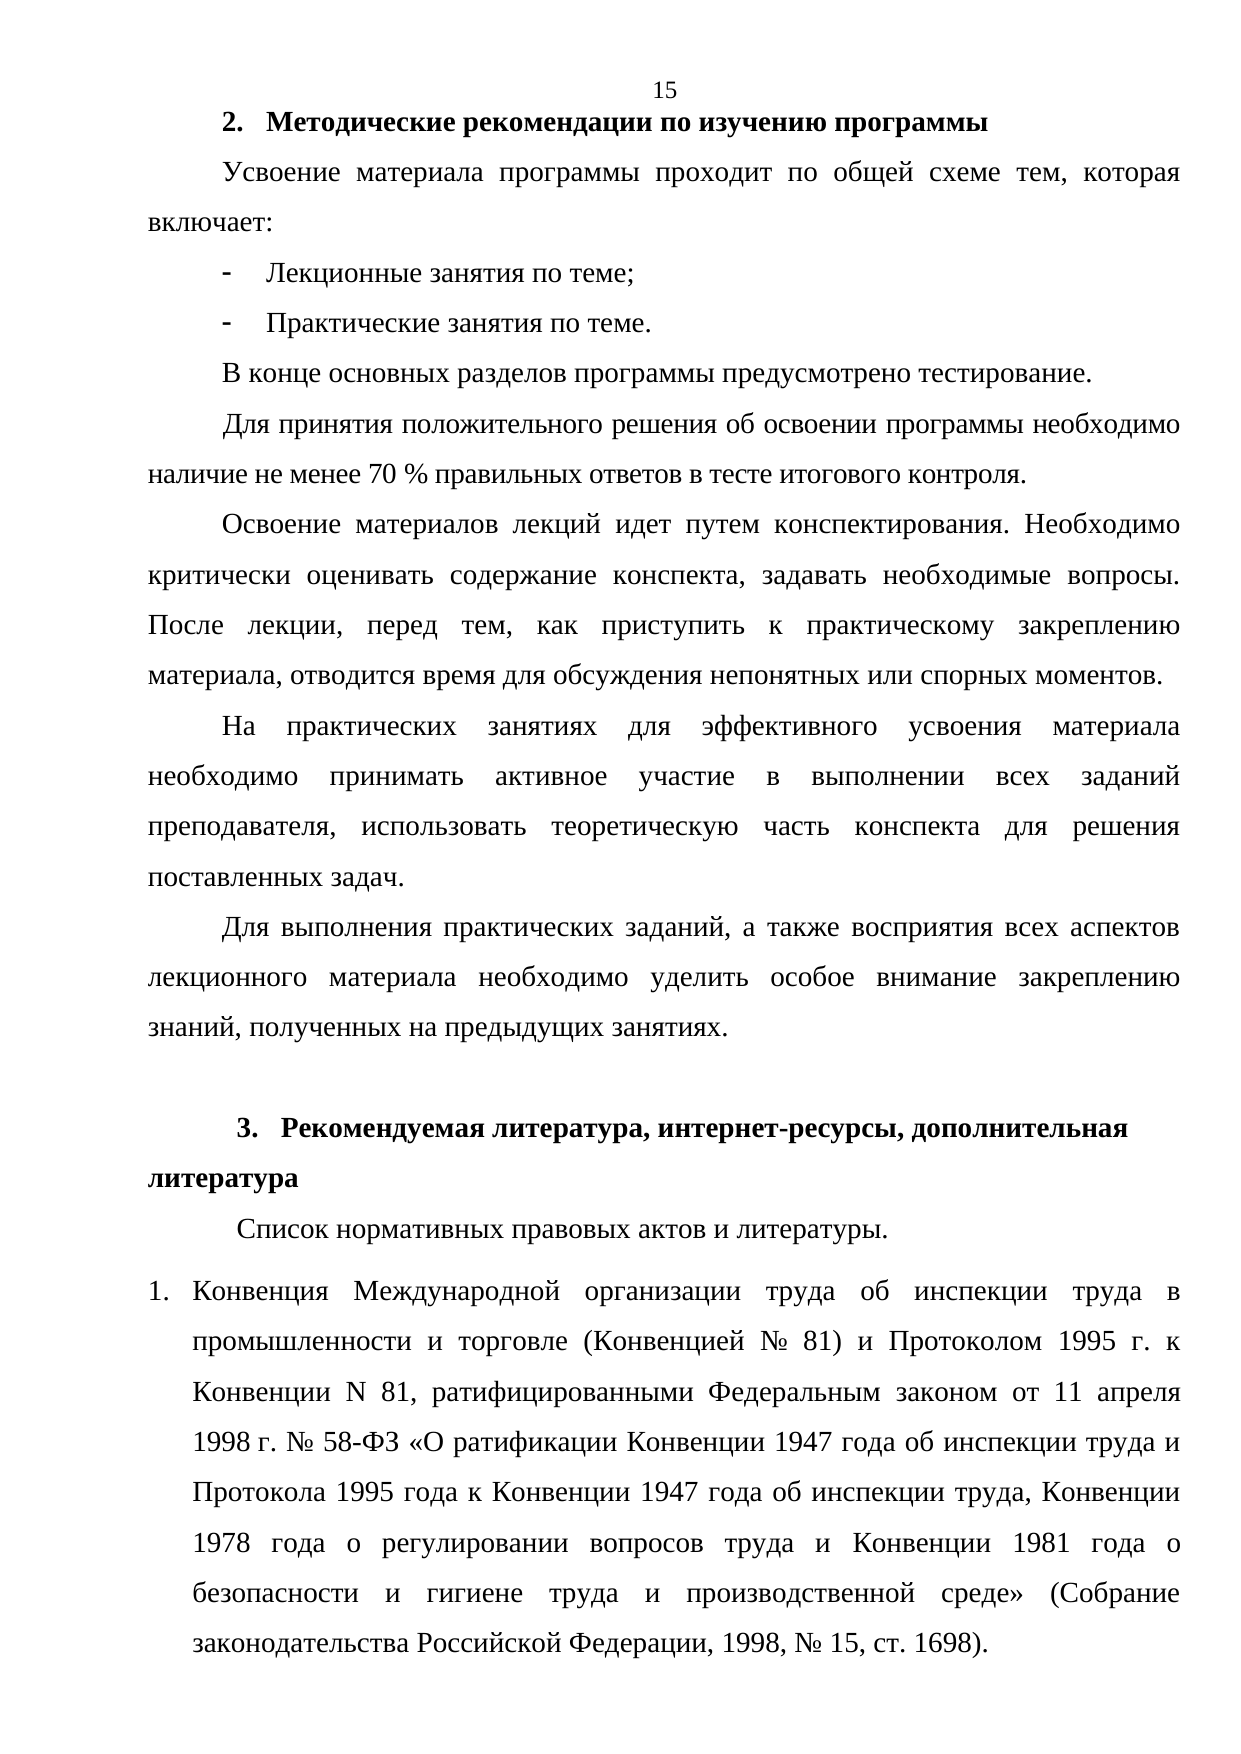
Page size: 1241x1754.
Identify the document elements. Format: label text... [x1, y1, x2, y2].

list Рекомендуемая литература, интернет-ресурсы, дополнительная литература [148, 1110, 1181, 1194]
list Список нормативных правовых актов и литературы. [148, 1211, 1181, 1244]
text В конце основных разделов программы предусмотрено тестирование. [148, 356, 1181, 389]
list Методические рекомендации по изучению программы [222, 104, 1181, 137]
text Для выполнения практических заданий, а также восприятия всех аспектов лекционного материала необходимо уделить особое внимание закреплению знаний, полученных на предыдущих занятиях. [148, 909, 1181, 1043]
text Для принятия положительного решения об освоении программы необходимо наличие не менее 70 % правильных ответов в тесте итогового контроля. [148, 406, 1181, 490]
text На практических занятиях для эффективного усвоения материала необходимо принимать активное участие в выполнении всех заданий преподавателя, использовать теоретическую часть конспекта для решения поставленных задач. [148, 708, 1181, 892]
text Усвоение материала программы проходит по общей схеме тем, которая включает: [148, 154, 1181, 238]
text Конвенция Международной организации труда об инспекции труда в промышленности и торговле (Конвенцией № 81) и Протоколом 1995 г. к Конвенции N 81, ратифицированными Федеральным законом от 11 апреля 1998 г. № 58-ФЗ «О ратификации Конвенции 1947 года об инспекции труда и Протокола 1995 года к Конвенции 1947 года об инспекции труда, Конвенции 1978 года о регулировании вопросов труда и Конвенции 1981 года о безопасности и гигиене труда и производственной среде» (Собрание законодательства Российской Федерации, 1998, № 15, ст. 1698). [148, 1273, 1181, 1659]
list Практические занятия по теме. [148, 305, 1181, 339]
list Лекционные занятия по теме; [148, 255, 1181, 288]
text Освоение материалов лекций идет путем конспектирования. Необходимо критически оценивать содержание конспекта, задавать необходимые вопросы. После лекции, перед тем, как приступить к практическому закреплению материала, отводится время для обсуждения непонятных или спорных моментов. [148, 506, 1181, 691]
